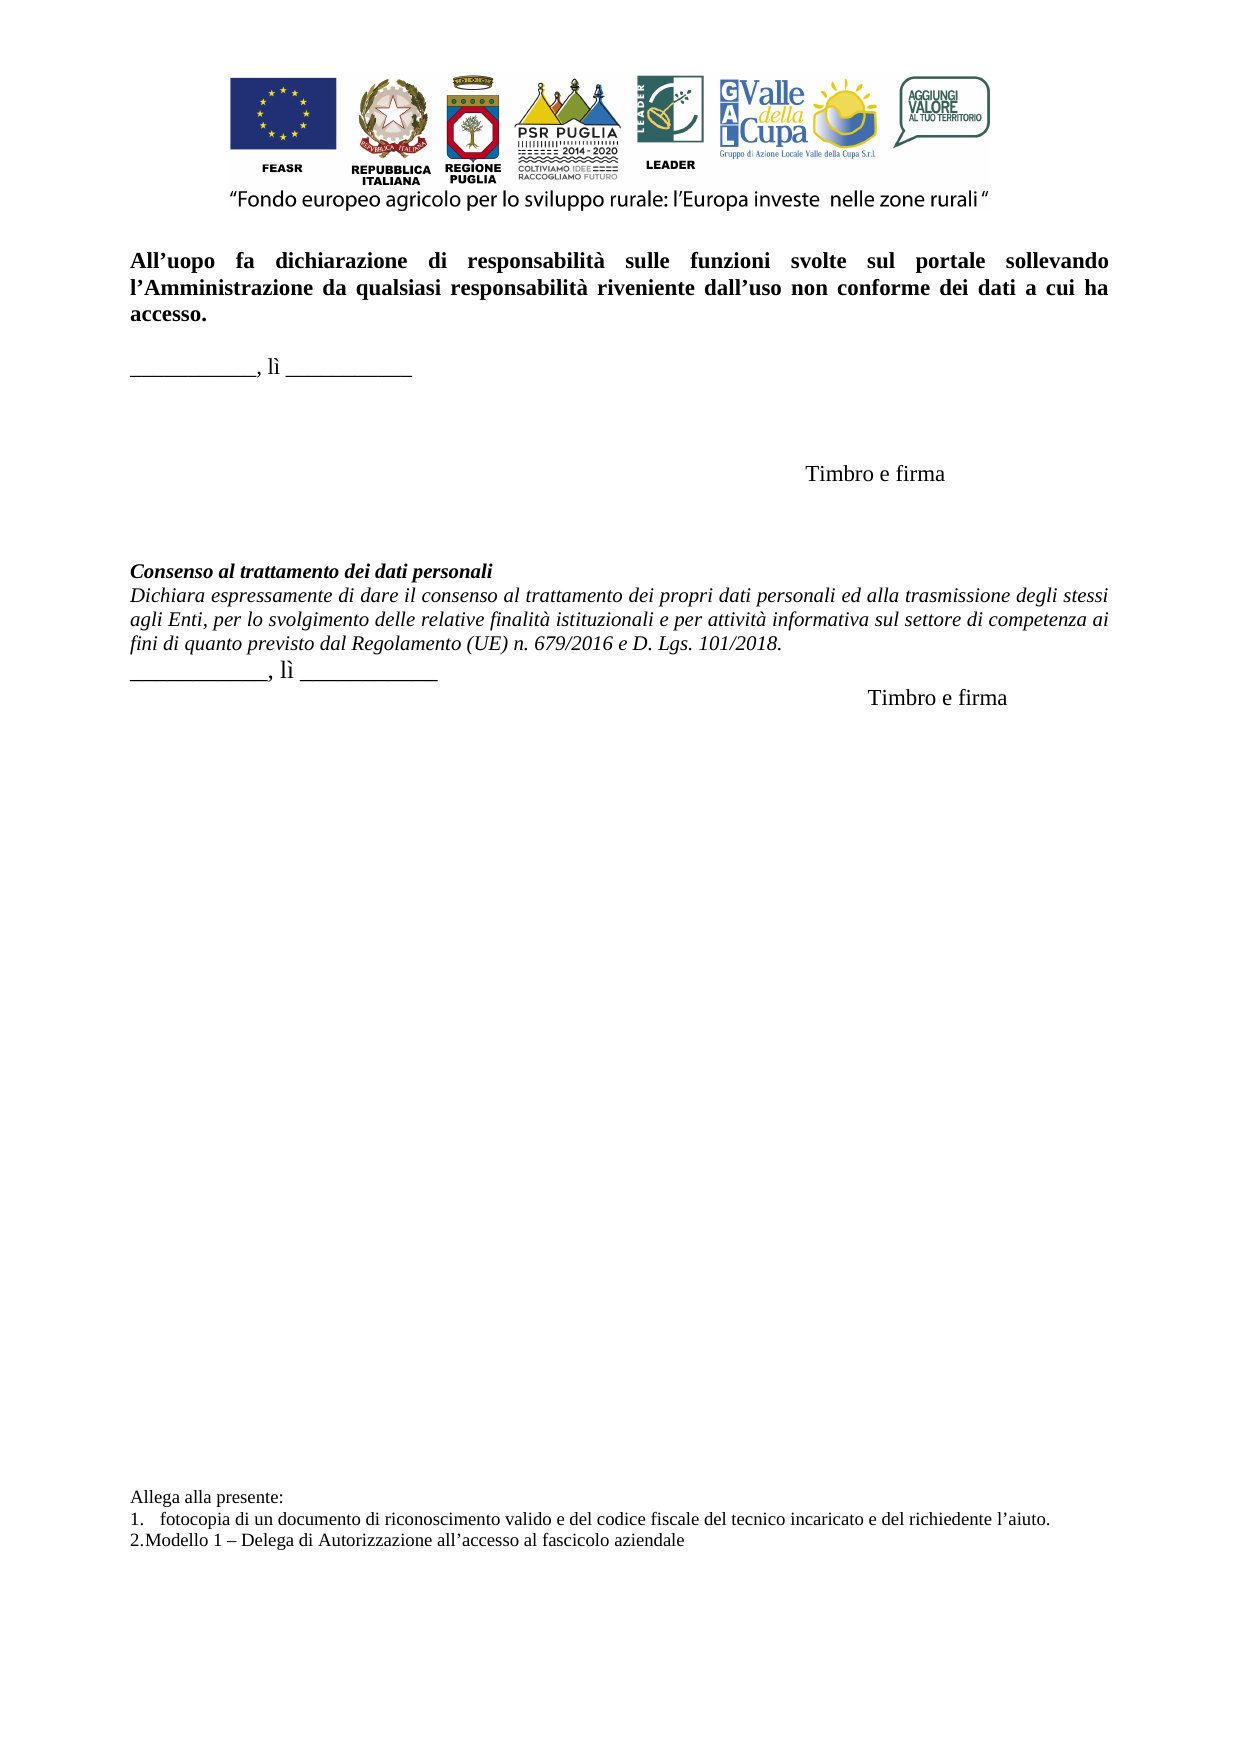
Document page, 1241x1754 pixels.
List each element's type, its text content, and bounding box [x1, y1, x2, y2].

text Consenso al trattamento dei dati personali [130, 559, 1110, 583]
text Dichiara espressamente di dare il consenso al trattamento dei propri dati personali ed alla trasmissione degli stessi agli Enti, per lo svolgimento delle relative finalità istituzionali e per attività informativa sul settore di competenza ai fini di quanto previsto dal Regolamento (UE) n. 679/2016 e D. Lgs. 101/2018. [130, 583, 1110, 655]
text All’uopo fa dichiarazione di responsabilità sulle funzioni svolte sul portale sollevando l’Amministrazione da qualsiasi responsabilità riveniente dall’uso non conforme dei dati a cui ha accesso. [130, 248, 1110, 327]
text ___________, lì ___________ [130, 353, 1110, 379]
list Modello 1 – Delega di Autorizzazione all’accesso al fascicolo aziendale [130, 1529, 1110, 1551]
list fotocopia di un documento di riconoscimento valido e del codice fiscale del tecnico incaricato e del richiedente l’aiuto. [130, 1508, 1110, 1529]
text Timbro e firma [793, 684, 1110, 710]
text ___________, lì ___________ [130, 655, 1110, 684]
picture [228, 73, 991, 211]
text Timbro e firma [720, 460, 1110, 486]
text Allega alla presente: [130, 1486, 1110, 1508]
